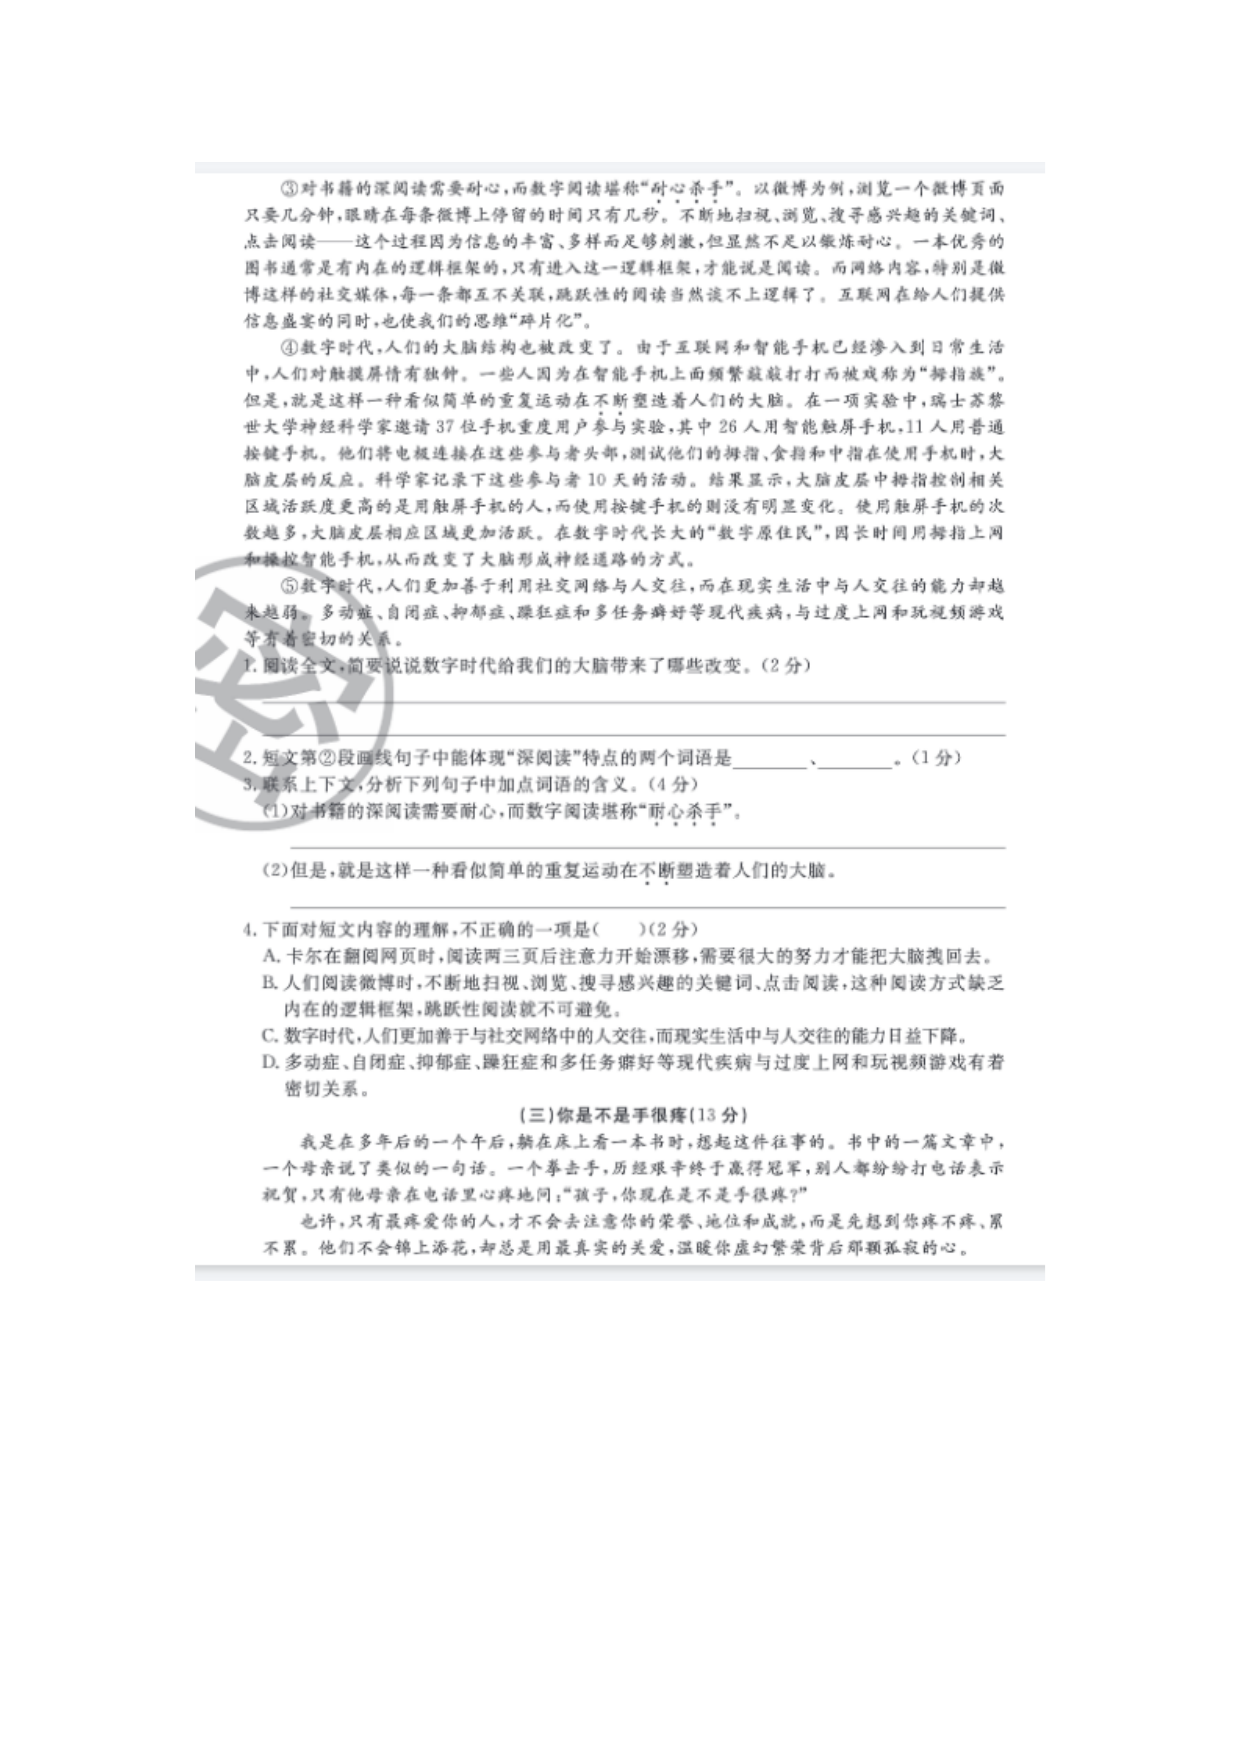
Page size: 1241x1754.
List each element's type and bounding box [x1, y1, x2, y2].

picture [195, 162, 1045, 1281]
